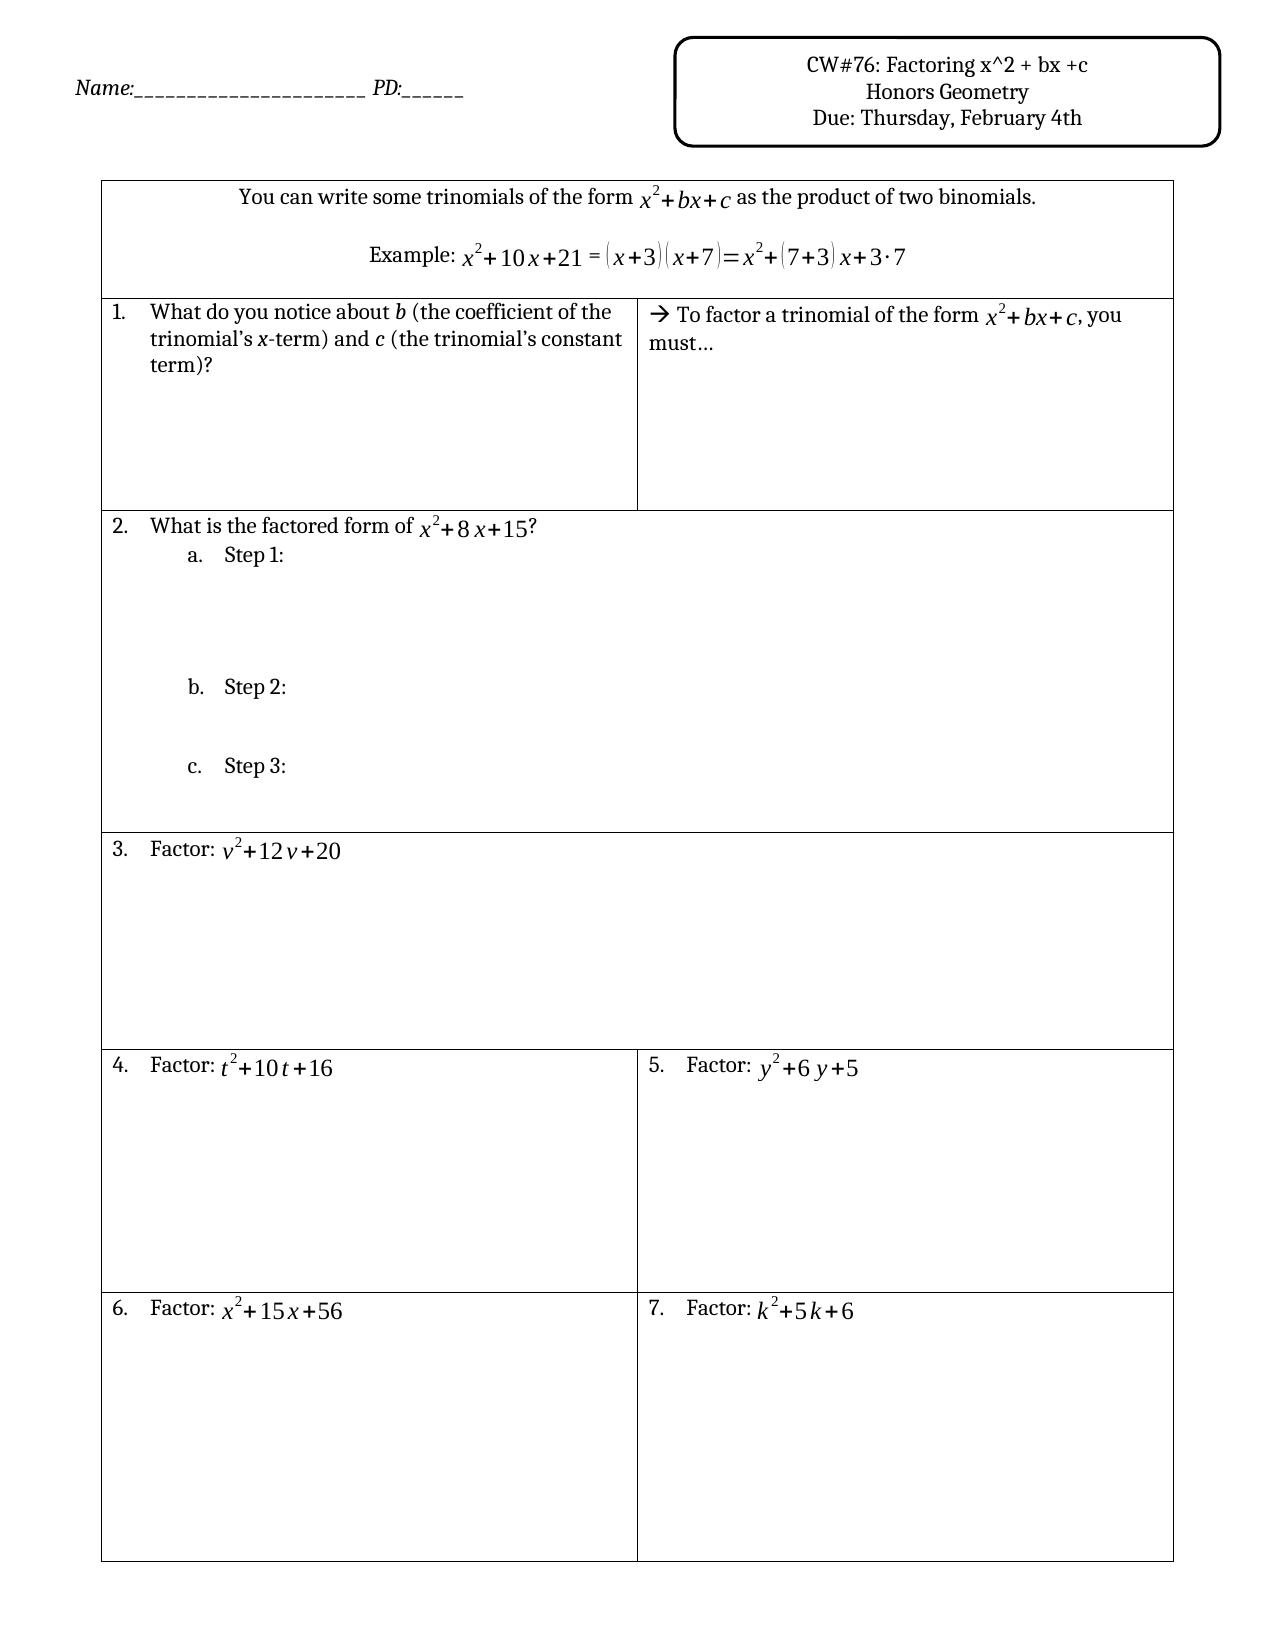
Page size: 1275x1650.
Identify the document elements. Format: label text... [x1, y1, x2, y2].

table_cell Factor: [638, 1293, 1173, 1561]
table_cell Factor: [102, 833, 1173, 1049]
table_cell What do you notice about b (the coefficient of the trinomial’s x-term) and c (the trinomial’s constant term)? [102, 299, 637, 510]
table_cell Factor: [638, 1050, 1173, 1292]
table_cell Factor: [102, 1293, 637, 1561]
table_header You can write some trinomials of the form as the product of two binomials. Example: = [102, 181, 1173, 298]
table_cell To factor a trinomial of the form , you must… [638, 299, 1173, 510]
table_cell What is the factored form of ? Step 1: Step 2: Step 3: [102, 511, 1173, 832]
text Name:______________________ PD:______ [75, 75, 673, 101]
table_cell Factor: [102, 1050, 637, 1292]
